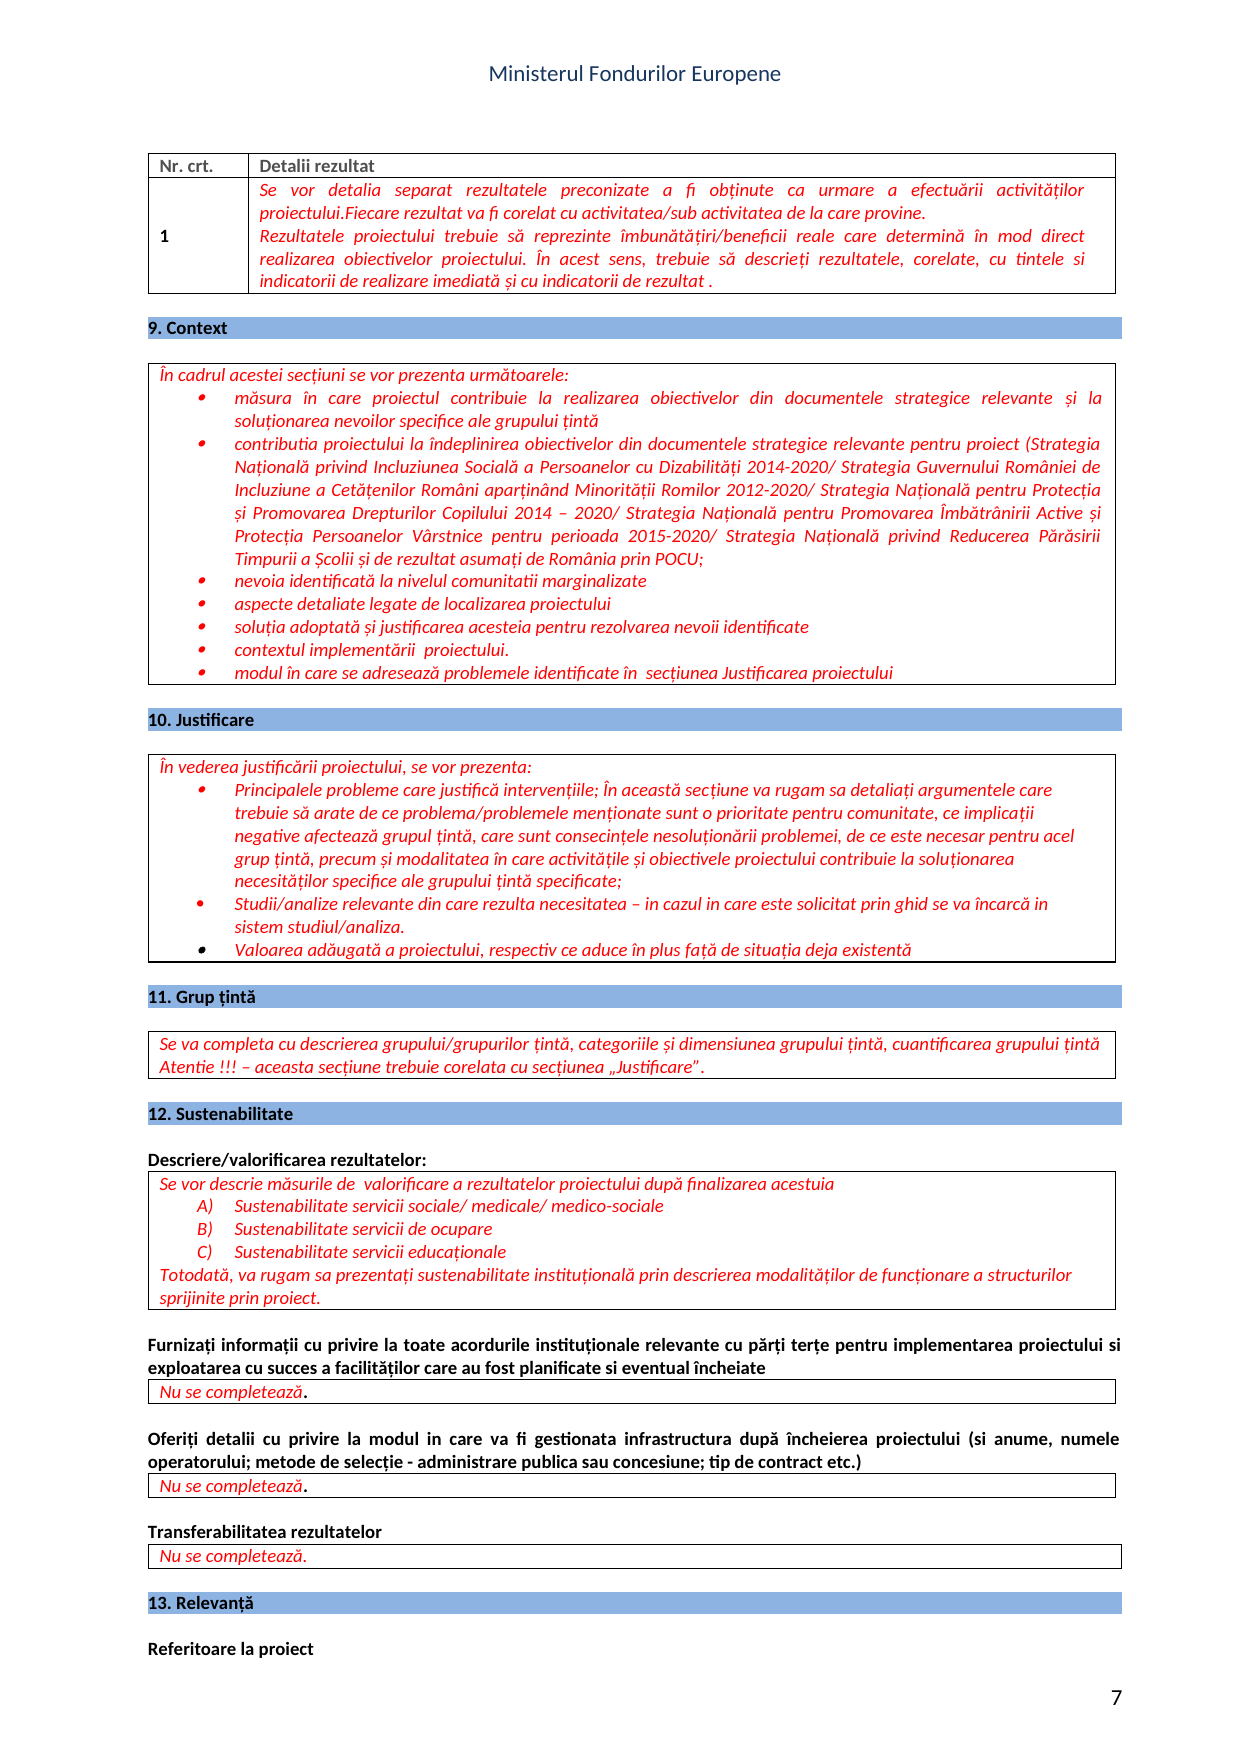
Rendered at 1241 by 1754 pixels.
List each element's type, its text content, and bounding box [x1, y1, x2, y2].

subtitle 9. Context [148, 317, 1122, 339]
table_header Nu se completează. [149, 1380, 1115, 1403]
table_header Se vor descrie măsurile de valorificare a rezultatelor proiectului după finalizarea acestuia Sustenabilitate servicii sociale/ medicale/ medico-sociale Sustenabilitate servicii de ocupare Sustenabilitate servicii educaționale Totodată, va rugam sa prezentați sustenabilitate instituțională prin descrierea modalităților de funcționare a structurilor sprijinite prin proiect. [149, 1172, 1115, 1309]
text Furnizați informații cu privire la toate acordurile instituționale relevante cu părți terțe pentru implementarea proiectului si exploatarea cu succes a facilităților care au fost planificate si eventual încheiate [148, 1333, 1122, 1379]
subtitle 12. Sustenabilitate [148, 1102, 1122, 1125]
table_header Detalii rezultat [249, 154, 1115, 177]
text Oferiți detalii cu privire la modul in care va fi gestionata infrastructura după încheierea proiectului (si anume, numele operatorului; metode de selecție - administrare publica sau concesiune; tip de contract etc.) [148, 1427, 1122, 1473]
table_header Nu se completează. [149, 1474, 1115, 1497]
text Transferabilitatea rezultatelor [148, 1521, 1122, 1544]
table_header Se va completa cu descrierea grupului/grupurilor ţintă, categoriile şi dimensiunea grupului țintă, cuantificarea grupului ţintă Atentie !!! – aceasta secțiune trebuie corelata cu secțiunea „Justificare”. [149, 1032, 1115, 1078]
table_header Nr. crt. [149, 154, 248, 177]
table_cell 1 [149, 178, 248, 293]
table_header Nu se completează. [149, 1545, 1121, 1568]
subtitle 10. Justificare [148, 708, 1122, 731]
text Descriere/valorificarea rezultatelor: [148, 1148, 1122, 1171]
table_header În cadrul acestei secțiuni se vor prezenta următoarele: măsura în care proiectul contribuie la realizarea obiectivelor din documentele strategice relevante şi la soluționarea nevoilor specifice ale grupului țintă contributia proiectului la îndeplinirea obiectivelor din documentele strategice relevante pentru proiect (Strategia Națională privind Incluziunea Socială a Persoanelor cu Dizabilități 2014-2020/ Strategia Guvernului României de Incluziune a Cetățenilor Români aparținând Minorității Romilor 2012-2020/ Strategia Națională pentru Protecția și Promovarea Drepturilor Copilului 2014 – 2020/ Strategia Națională pentru Promovarea Îmbătrânirii Active și Protecția Persoanelor Vârstnice pentru perioada 2015-2020/ Strategia Națională privind Reducerea Părăsirii Timpurii a Școlii şi de rezultat asumaţi de România prin POCU; nevoia identificată la nivelul comunitatii marginalizate aspecte detaliate legate de localizarea proiectului soluţia adoptată şi justificarea acesteia pentru rezolvarea nevoii identificate contextul implementării proiectului. modul în care se adresează problemele identificate în secțiunea Justificarea proiectului [149, 364, 1115, 684]
table_cell Se vor detalia separat rezultatele preconizate a fi obținute ca urmare a efectuării activităților proiectului.Fiecare rezultat va fi corelat cu activitatea/sub activitatea de la care provine. Rezultatele proiectului trebuie să reprezinte îmbunătăţiri/beneficii reale care determină în mod direct realizarea obiectivelor proiectului. În acest sens, trebuie să descrieţi rezultatele, corelate, cu tintele si indicatorii de realizare imediată şi cu indicatorii de rezultat . [249, 178, 1115, 293]
table_header În vederea justificării proiectului, se vor prezenta: Principalele probleme care justifică intervențiile; În această secţiune va rugam sa detaliați argumentele care trebuie să arate de ce problema/problemele menţionate sunt o prioritate pentru comunitate, ce implicaţii negative afectează grupul ţintă, care sunt consecinţele nesoluţionării problemei, de ce este necesar pentru acel grup ţintă, precum şi modalitatea în care activităţile şi obiectivele proiectului contribuie la soluţionarea necesităţilor specifice ale grupului ţintă specificate; Studii/analize relevante din care rezulta necesitatea – in cazul in care este solicitat prin ghid se va încarcă in sistem studiul/analiza. Valoarea adăugată a proiectului, respectiv ce aduce în plus faţă de situaţia deja existentă [149, 755, 1115, 961]
subtitle 13. Relevanță [148, 1592, 1122, 1614]
text Referitoare la proiect [148, 1637, 1122, 1660]
subtitle 11. Grup țintă [148, 985, 1122, 1008]
